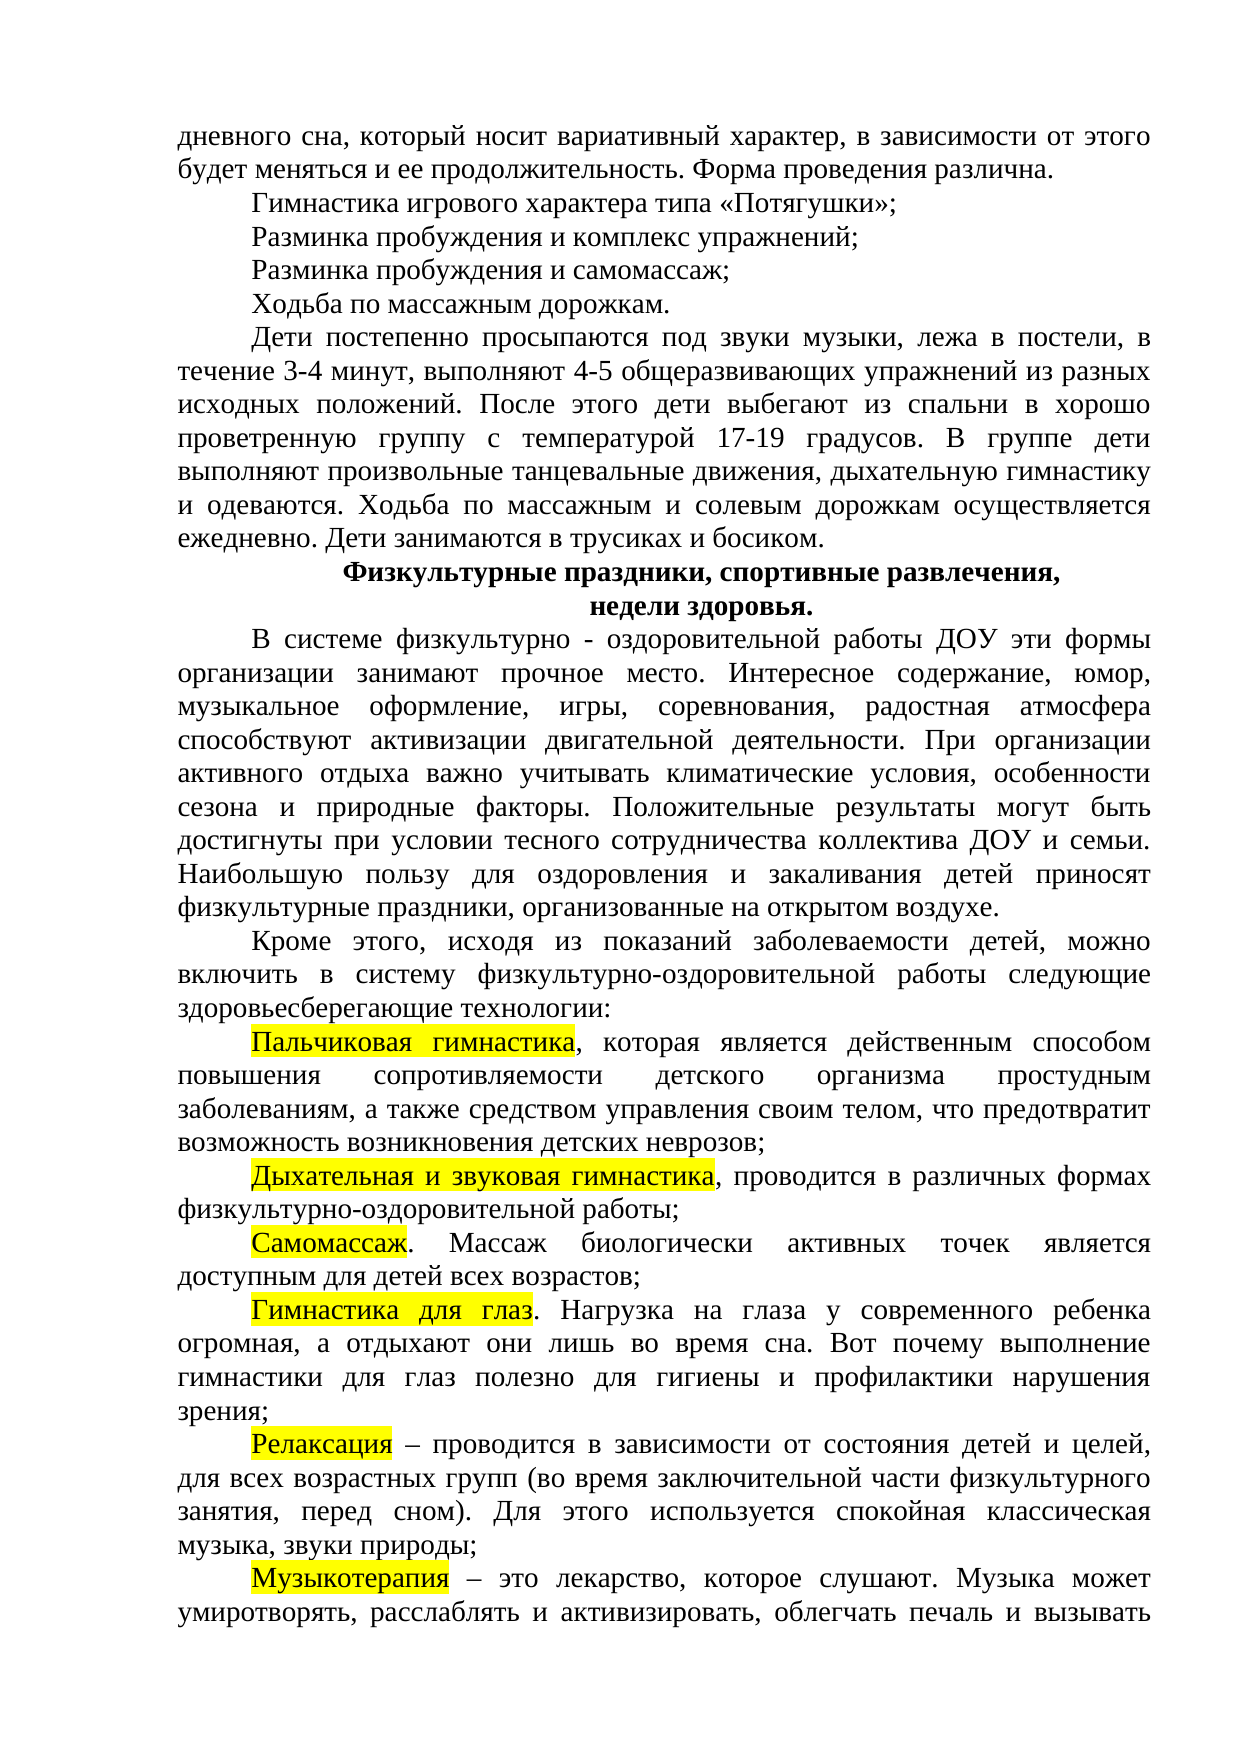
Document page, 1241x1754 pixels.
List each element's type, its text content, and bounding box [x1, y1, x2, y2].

text Гимнастика для глаз. Нагрузка на глаза у современного ребенка огромная, а отдыхают они лишь во время сна. Вот почему выполнение гимнастики для глаз полезно для гигиены и профилактики нарушения зрения; [177, 1292, 1152, 1426]
text Релаксация – проводится в зависимости от состояния детей и целей, для всех возрастных групп (во время заключительной части физкультурного занятия, перед сном). Для этого используется спокойная классическая музыка, звуки природы; [177, 1426, 1152, 1560]
text Самомассаж. Массаж биологически активных точек является доступным для детей всех возрастов; [177, 1225, 1152, 1292]
text Гимнастика игрового характера типа «Потягушки»; [177, 185, 1152, 219]
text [177, 1560, 1152, 1627]
text недели здоровья. [177, 588, 1152, 621]
text Пальчиковая гимнастика, которая является действенным способом повышения сопротивляемости детского организма простудным заболеваниям, а также средством управления своим телом, что предотвратит возможность возникновения детских неврозов; [177, 1024, 1152, 1158]
text Разминка пробуждения и комплекс упражнений; [177, 219, 1152, 252]
text В системе физкультурно - оздоровительной работы ДОУ эти формы организации занимают прочное место. Интересное содержание, юмор, музыкальное оформление, игры, соревнования, радостная атмосфера способствуют активизации двигательной деятельности. При организации активного отдыха важно учитывать климатические условия, особенности сезона и природные факторы. Положительные результаты могут быть достигнуты при условии тесного сотрудничества коллектива ДОУ и семьи. Наибольшую пользу для оздоровления и закаливания детей приносят физкультурные праздники, организованные на открытом воздухе. [177, 621, 1152, 923]
text Физкультурные праздники, спортивные развлечения, [177, 554, 1152, 588]
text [177, 118, 1152, 185]
text Дети постепенно просыпаются под звуки музыки, лежа в постели, в течение 3-4 минут, выполняют 4-5 общеразвивающих упражнений из разных исходных положений. После этого дети выбегают из спальни в хорошо проветренную группу с температурой 17-19 градусов. В группе дети выполняют произвольные танцевальные движения, дыхательную гимнастику и одеваются. Ходьба по массажным и солевым дорожкам осуществляется ежедневно. Дети занимаются в трусиках и босиком. [177, 319, 1152, 554]
text Дыхательная и звуковая гимнастика, проводится в различных формах физкультурно-оздоровительной работы; [177, 1158, 1152, 1225]
text Разминка пробуждения и самомассаж; [177, 252, 1152, 286]
text Кроме этого, исходя из показаний заболеваемости детей, можно включить в систему физкультурно-оздоровительной работы следующие здоровьесберегающие технологии: [177, 923, 1152, 1024]
text Ходьба по массажным дорожкам. [177, 286, 1152, 319]
